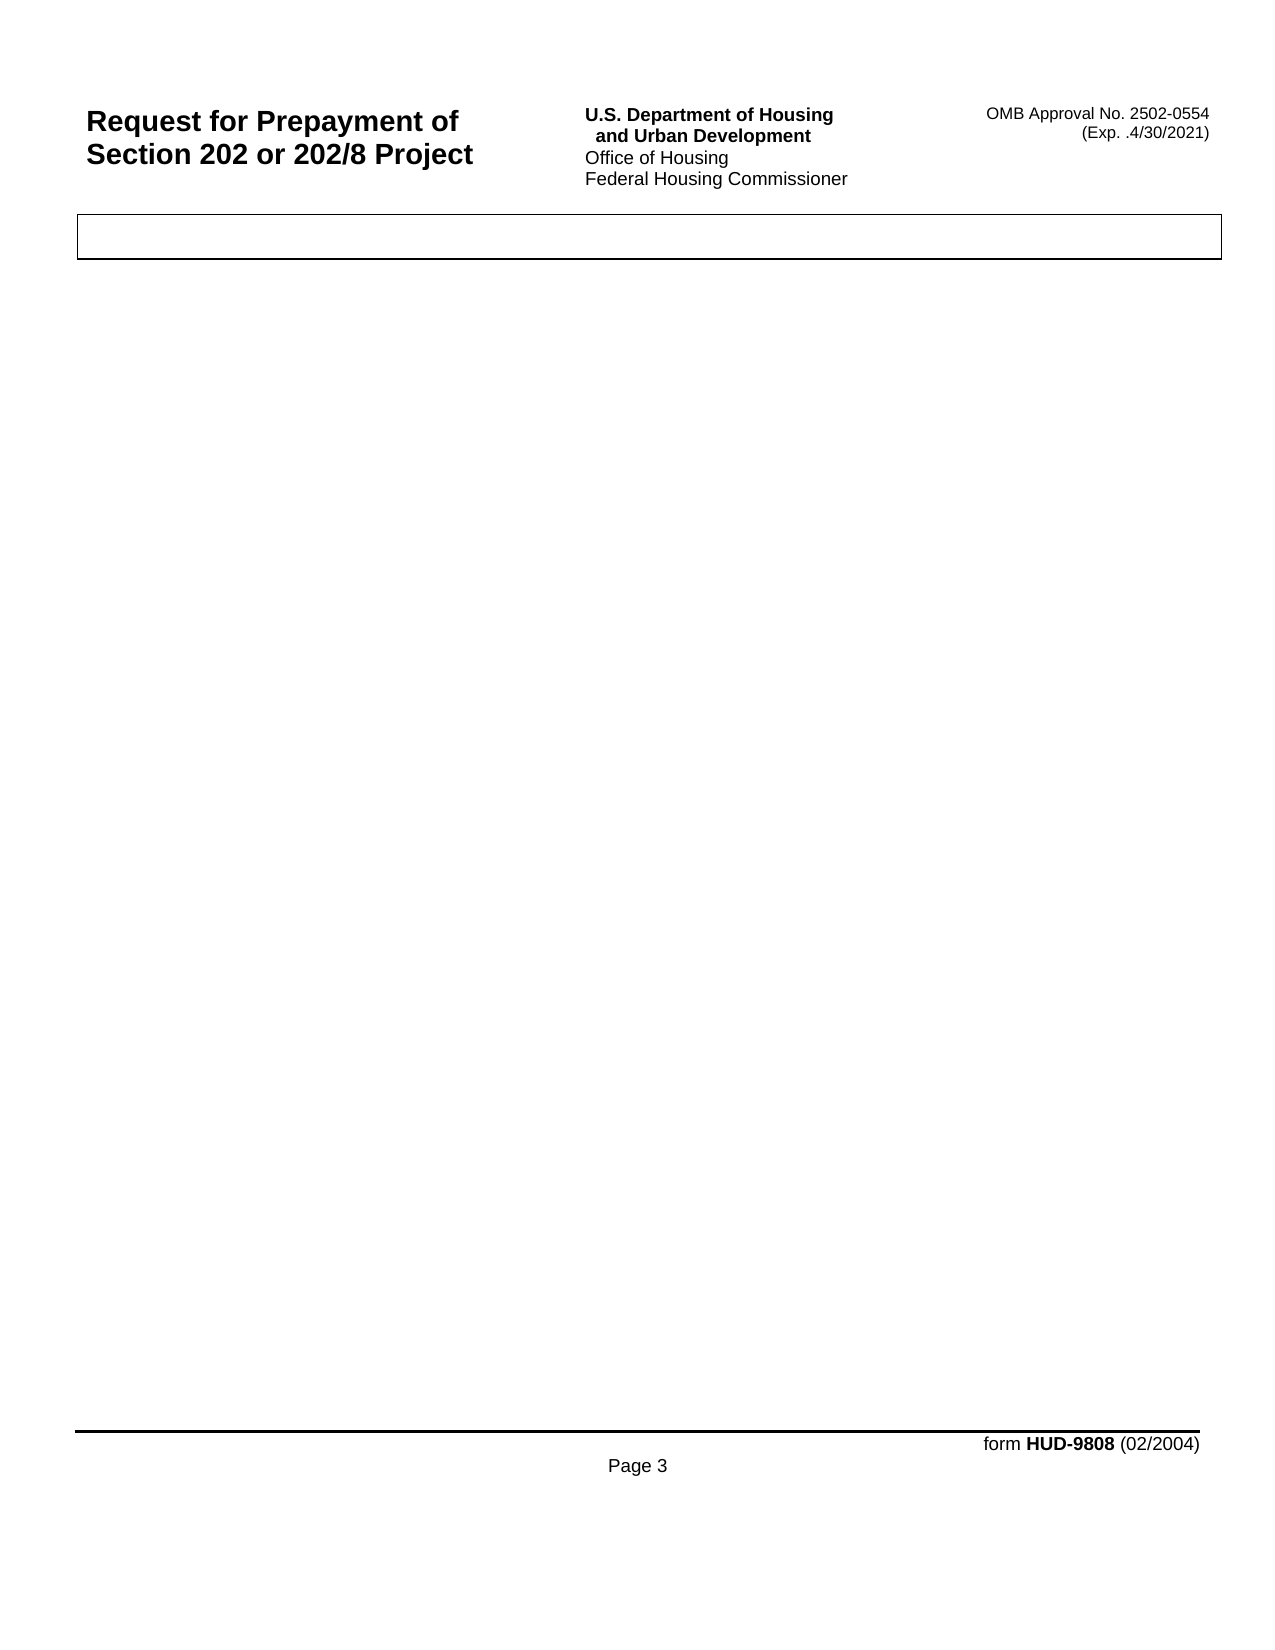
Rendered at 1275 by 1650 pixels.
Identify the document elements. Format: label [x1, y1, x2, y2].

table_cell [78, 215, 1221, 258]
